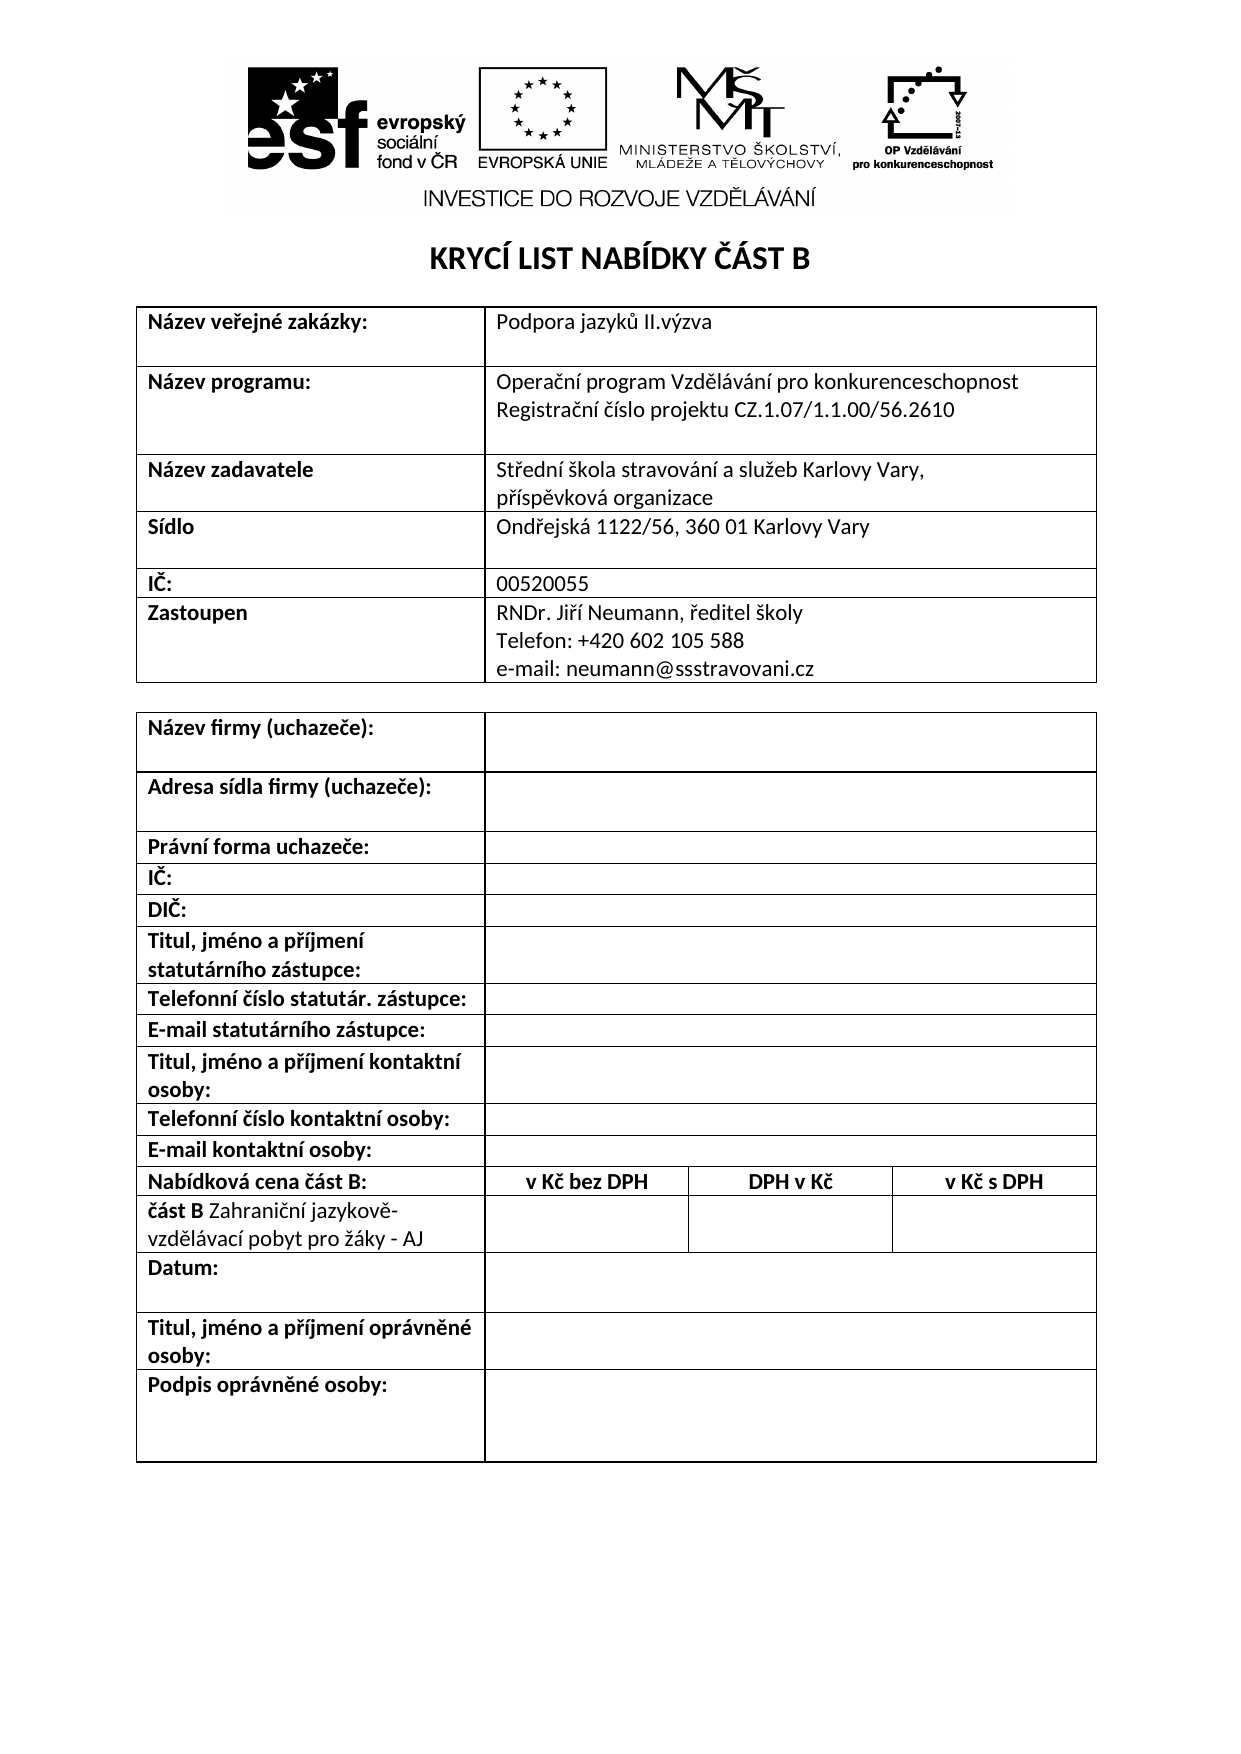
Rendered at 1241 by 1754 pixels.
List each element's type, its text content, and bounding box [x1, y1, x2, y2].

table_cell Telefonní číslo statutár. zástupce: [137, 984, 484, 1014]
table_cell 00520055 [486, 569, 1096, 597]
table_cell Telefonní číslo kontaktní osoby: [137, 1104, 484, 1134]
table_cell IČ: [137, 569, 484, 597]
table_cell [486, 1370, 1096, 1461]
table_cell IČ: [137, 864, 484, 894]
table_cell Zastoupen [137, 598, 484, 682]
table_cell Název zadavatele [137, 455, 484, 511]
table_cell Podpis oprávněné osoby: [137, 1370, 484, 1461]
text KRYCÍ LIST NABÍDKY ČÁST B [148, 237, 1093, 278]
table_cell Titul, jméno a příjmení oprávněné osoby: [137, 1313, 484, 1369]
table_header Podpora jazyků II.výzva [486, 308, 1096, 366]
picture [225, 53, 1012, 217]
table_cell Nabídková cena část B: [137, 1167, 484, 1195]
table_cell [893, 1196, 1096, 1252]
table_cell v Kč s DPH [893, 1167, 1096, 1195]
table_cell Ondřejská 1122/56, 360 01 Karlovy Vary [486, 512, 1096, 568]
table_cell [689, 1196, 892, 1252]
table_cell Název programu: [137, 367, 484, 454]
table_cell [486, 773, 1096, 831]
table_cell v Kč bez DPH [486, 1167, 688, 1195]
table_cell Titul, jméno a příjmení statutárního zástupce: [137, 927, 484, 983]
table_header [486, 713, 1096, 771]
table_header Název firmy (uchazeče): [137, 713, 484, 771]
table_cell Střední škola stravování a služeb Karlovy Vary, příspěvková organizace [486, 455, 1096, 511]
table_cell Titul, jméno a příjmení kontaktní osoby: [137, 1047, 484, 1103]
table_cell DPH v Kč [689, 1167, 892, 1195]
table_cell Operační program Vzdělávání pro konkurenceschopnost Registrační číslo projektu CZ.1.07/1.1.00/56.2610 [486, 367, 1096, 454]
table_cell část B Zahraniční jazykově-vzdělávací pobyt pro žáky - AJ [137, 1196, 484, 1252]
table_cell [486, 832, 1096, 862]
table_cell Sídlo [137, 512, 484, 568]
table_cell [486, 1136, 1096, 1166]
table_cell [486, 1015, 1096, 1046]
table_cell [486, 1253, 1096, 1312]
table_cell RNDr. Jiří Neumann, ředitel školy Telefon: +420 602 105 588 e-mail: neumann@ssstravovani.cz [486, 598, 1096, 682]
table_cell [486, 927, 1096, 983]
table_header Název veřejné zakázky: [137, 308, 484, 366]
table_cell Datum: [137, 1253, 484, 1312]
table_cell [486, 1104, 1096, 1134]
table_cell [486, 1196, 688, 1252]
table_cell Právní forma uchazeče: [137, 832, 484, 862]
table_cell [486, 1047, 1096, 1103]
table_cell E-mail kontaktní osoby: [137, 1136, 484, 1166]
table_cell [486, 895, 1096, 926]
table_cell Adresa sídla firmy (uchazeče): [137, 773, 484, 831]
table_cell E-mail statutárního zástupce: [137, 1015, 484, 1046]
table_cell [486, 984, 1096, 1014]
table_cell DIČ: [137, 895, 484, 926]
table_cell [486, 864, 1096, 894]
table_cell [486, 1313, 1096, 1369]
